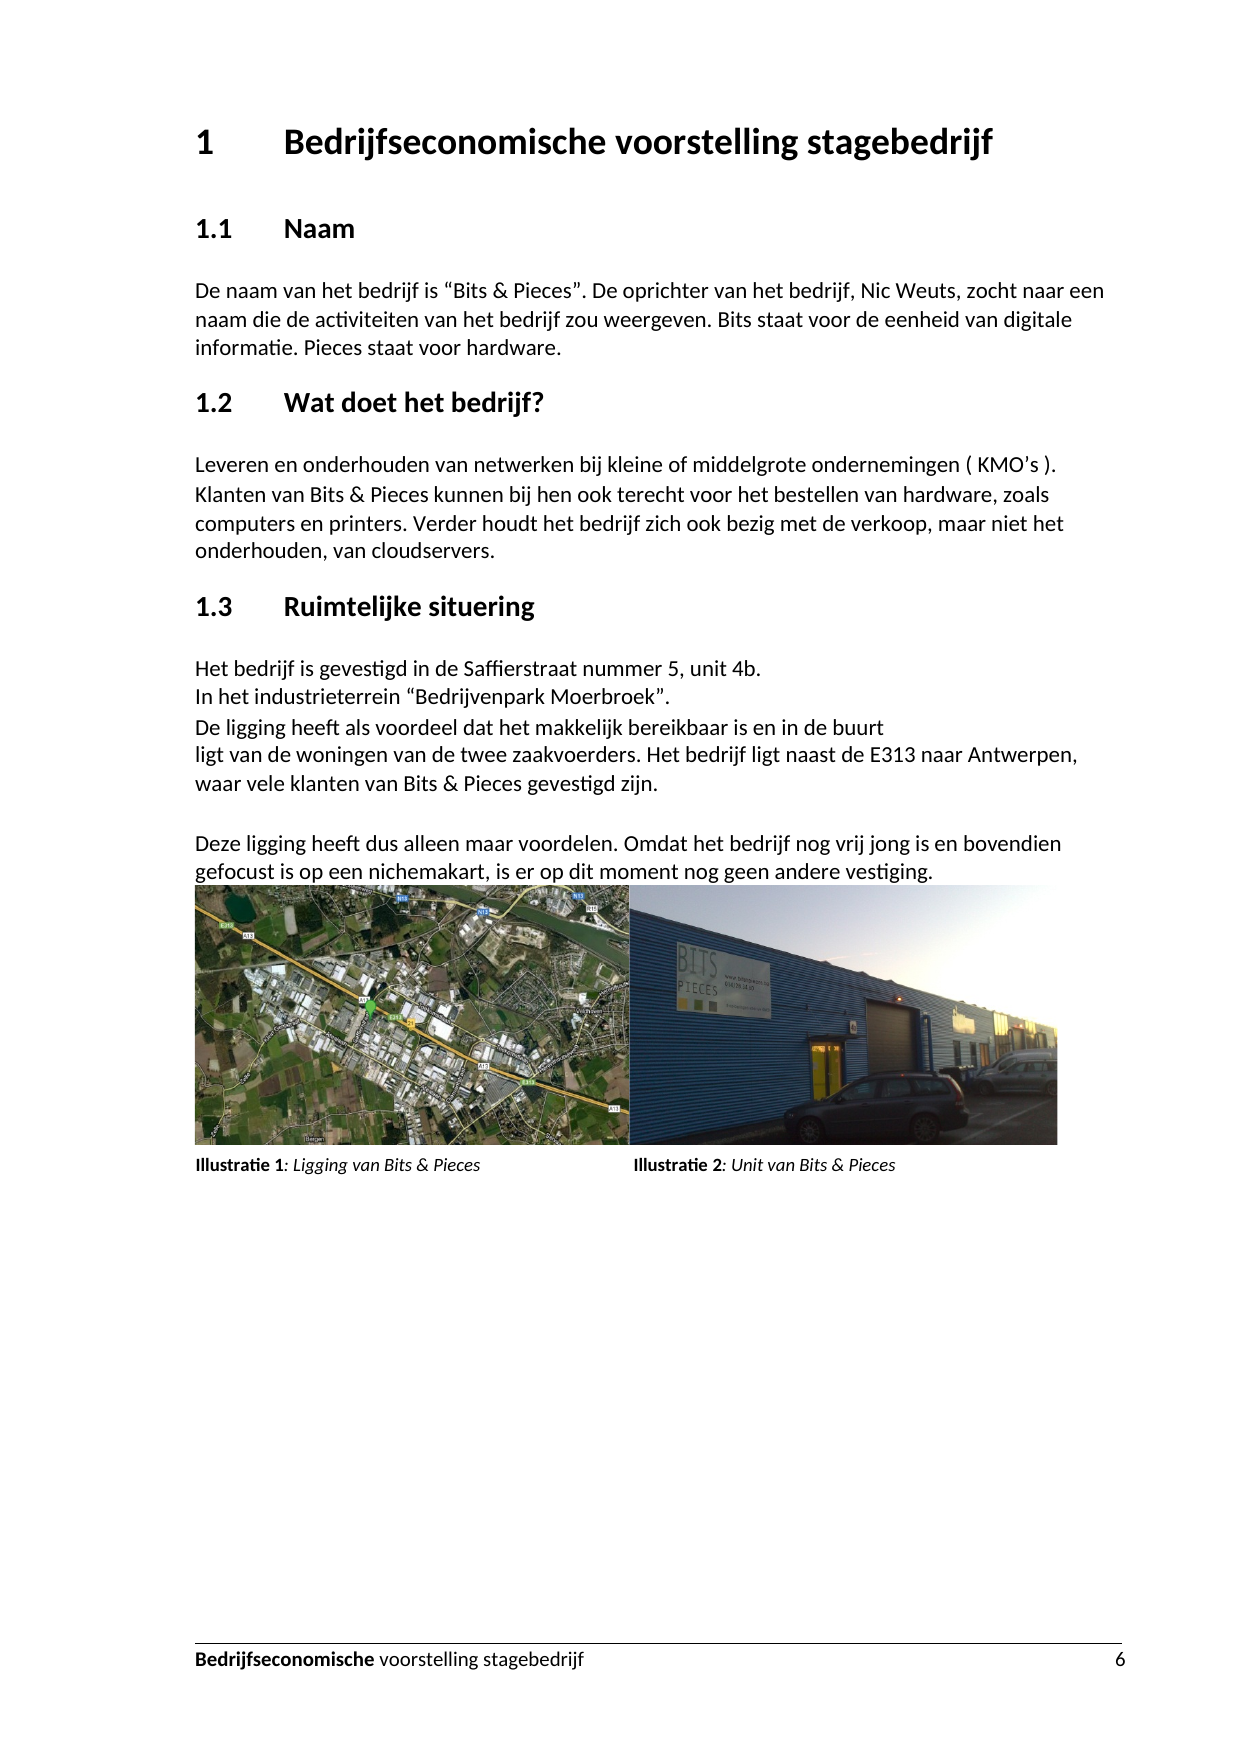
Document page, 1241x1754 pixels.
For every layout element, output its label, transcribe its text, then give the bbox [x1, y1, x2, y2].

text Leveren en onderhouden van netwerken bij kleine of middelgrote ondernemingen ( KMO’s ). [195, 451, 1122, 478]
text De ligging heeft als voordeel dat het makkelijk bereikbaar is en in de buurt ligt van de woningen van de twee zaakvoerders. Het bedrijf ligt naast de E313 naar Antwerpen, waar vele klanten van Bits & Pieces gevestigd zijn. [195, 713, 1122, 797]
subtitle Wat doet het bedrijf? [195, 384, 1122, 419]
picture [194, 885, 1058, 1145]
text Het bedrijf is gevestigd in de Saffierstraat nummer 5, unit 4b. In het industrieterrein “Bedrijvenpark Moerbroek”. [195, 654, 1122, 711]
text Klanten van Bits & Pieces kunnen bij hen ook terecht voor het bestellen van hardware, zoals computers en printers. Verder houdt het bedrijf zich ook bezig met de verkoop, maar niet het onderhouden, van cloudservers. [195, 481, 1122, 565]
subtitle Naam [195, 210, 1122, 245]
text De naam van het bedrijf is “Bits & Pieces”. De oprichter van het bedrijf, Nic Weuts, zocht naar een naam die de activiteiten van het bedrijf zou weergeven. Bits staat voor de eenheid van digitale informatie. Pieces staat voor hardware. [195, 277, 1122, 361]
subtitle Ruimtelijke situering [195, 588, 1122, 623]
subtitle Bedrijfseconomische voorstelling stagebedrijf [195, 118, 1122, 164]
